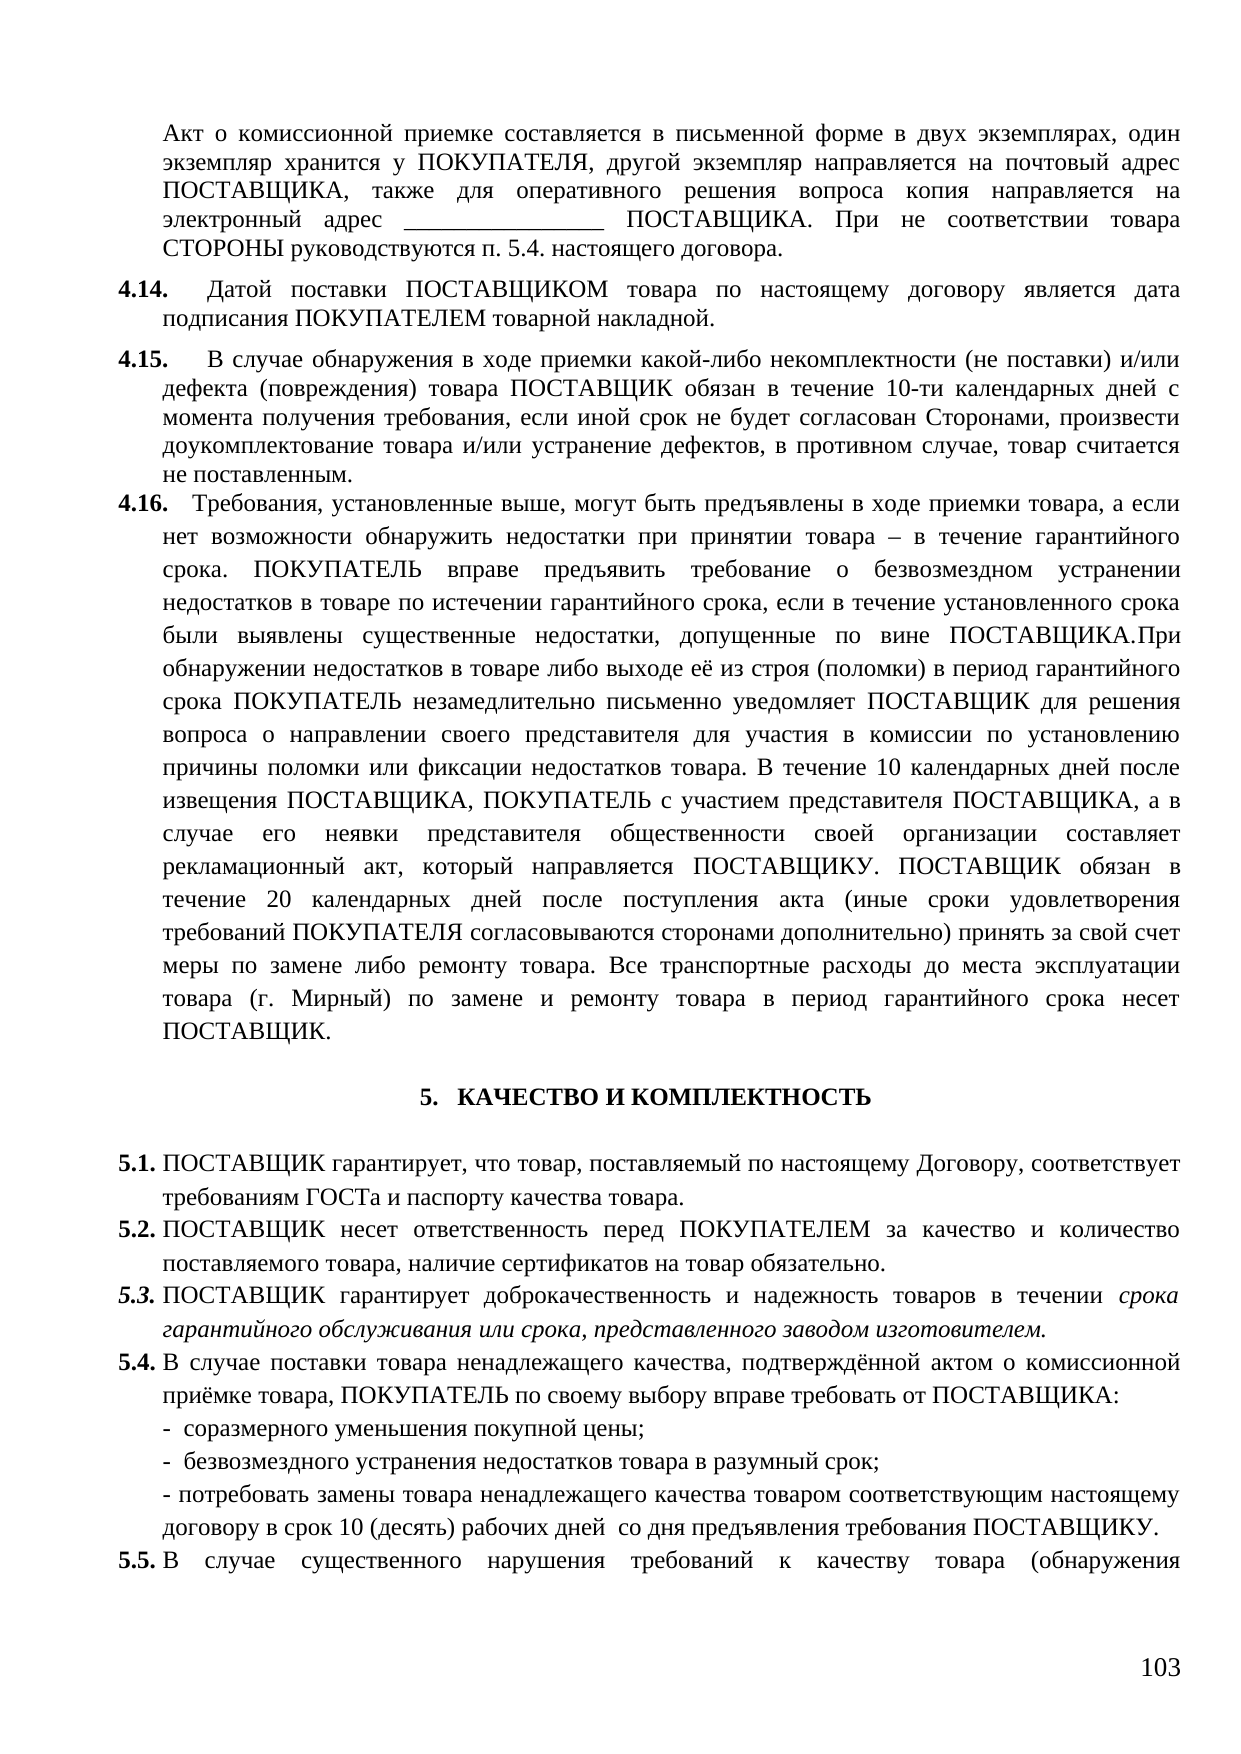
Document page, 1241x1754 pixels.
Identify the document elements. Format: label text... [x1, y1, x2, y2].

list В случае поставки товара ненадлежащего качества, подтверждённой актом о комиссионной приёмке товара, ПОКУПАТЕЛЬ по своему выбору вправе требовать от ПОСТАВЩИКА: [118, 1347, 1181, 1408]
list ПОСТАВЩИК гарантирует, что товар, поставляемый по настоящему Договору, соответствует требованиям ГОСТа и паспорту качества товара. [118, 1148, 1181, 1210]
text - соразмерного уменьшения покупной цены; [162, 1413, 1181, 1441]
list Датой поставки ПОСТАВЩИКОМ товара по настоящему договору является дата подписания ПОКУПАТЕЛЕМ товарной накладной. [118, 274, 1181, 332]
list ПОСТАВЩИК несет ответственность перед ПОКУПАТЕЛЕМ за качество и количество поставляемого товара, наличие сертификатов на товар обязательно. [118, 1214, 1181, 1276]
list КАЧЕСТВО И КОМПЛЕКТНОСТЬ [110, 1082, 1181, 1111]
list В случае обнаружения в ходе приемки какой-либо некомплектности (не поставки) и/или дефекта (повреждения) товара ПОСТАВЩИК обязан в течение 10-ти календарных дней с момента получения требования, если иной срок не будет согласован Сторонами, произвести доукомплектование товара и/или устранение дефектов, в противном случае, товар считается не поставленным. [118, 344, 1181, 488]
list Требования, установленные выше, могут быть предъявлены в ходе приемки товара, а если нет возможности обнаружить недостатки при принятии товара – в течение гарантийного срока. ПОКУПАТЕЛЬ вправе предъявить требование о безвозмездном устранении недостатков в товаре по истечении гарантийного срока, если в течение установленного срока были выявлены существенные недостатки, допущенные по вине ПОСТАВЩИКА.При обнаружении недостатков в товаре либо выходе её из строя (поломки) в период гарантийного срока ПОКУПАТЕЛЬ незамедлительно письменно уведомляет ПОСТАВЩИК для решения вопроса о направлении своего представителя для участия в комиссии по установлению причины поломки или фиксации недостатков товара. В течение 10 календарных дней после извещения ПОСТАВЩИКА, ПОКУПАТЕЛЬ с участием представителя ПОСТАВЩИКА, а в случае его неявки представителя общественности своей организации составляет рекламационный акт, который направляется ПОСТАВЩИКУ. ПОСТАВЩИК обязан в течение 20 календарных дней после поступления акта (иные сроки удовлетворения требований ПОКУПАТЕЛЯ согласовываются сторонами дополнительно) принять за свой счет меры по замене либо ремонту товара. Все транспортные расходы до места эксплуатации товара (г. Мирный) по замене и ремонту товара в период гарантийного срока несет ПОСТАВЩИК. [118, 488, 1181, 1045]
text - потребовать замены товара ненадлежащего качества товаром соответствующим настоящему договору в срок 10 (десять) рабочих дней со дня предъявления требования ПОСТАВЩИКУ. [162, 1479, 1181, 1541]
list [118, 1545, 1181, 1573]
list ПОСТАВЩИК гарантирует доброкачественность и надежность товаров в течении срока гарантийного обслуживания или срока, представленного заводом изготовителем. [118, 1281, 1181, 1342]
text Акт о комиссионной приемке составляется в письменной форме в двух экземплярах, один экземпляр хранится у ПОКУПАТЕЛЯ, другой экземпляр направляется на почтовый адрес ПОСТАВЩИКА, также для оперативного решения вопроса копия направляется на электронный адрес ________________ ПОСТАВЩИКА. При не соответствии товара СТОРОНЫ руководствуются п. 5.4. настоящего договора. [118, 118, 1181, 262]
text - безвозмездного устранения недостатков товара в разумный срок; [162, 1446, 1181, 1474]
